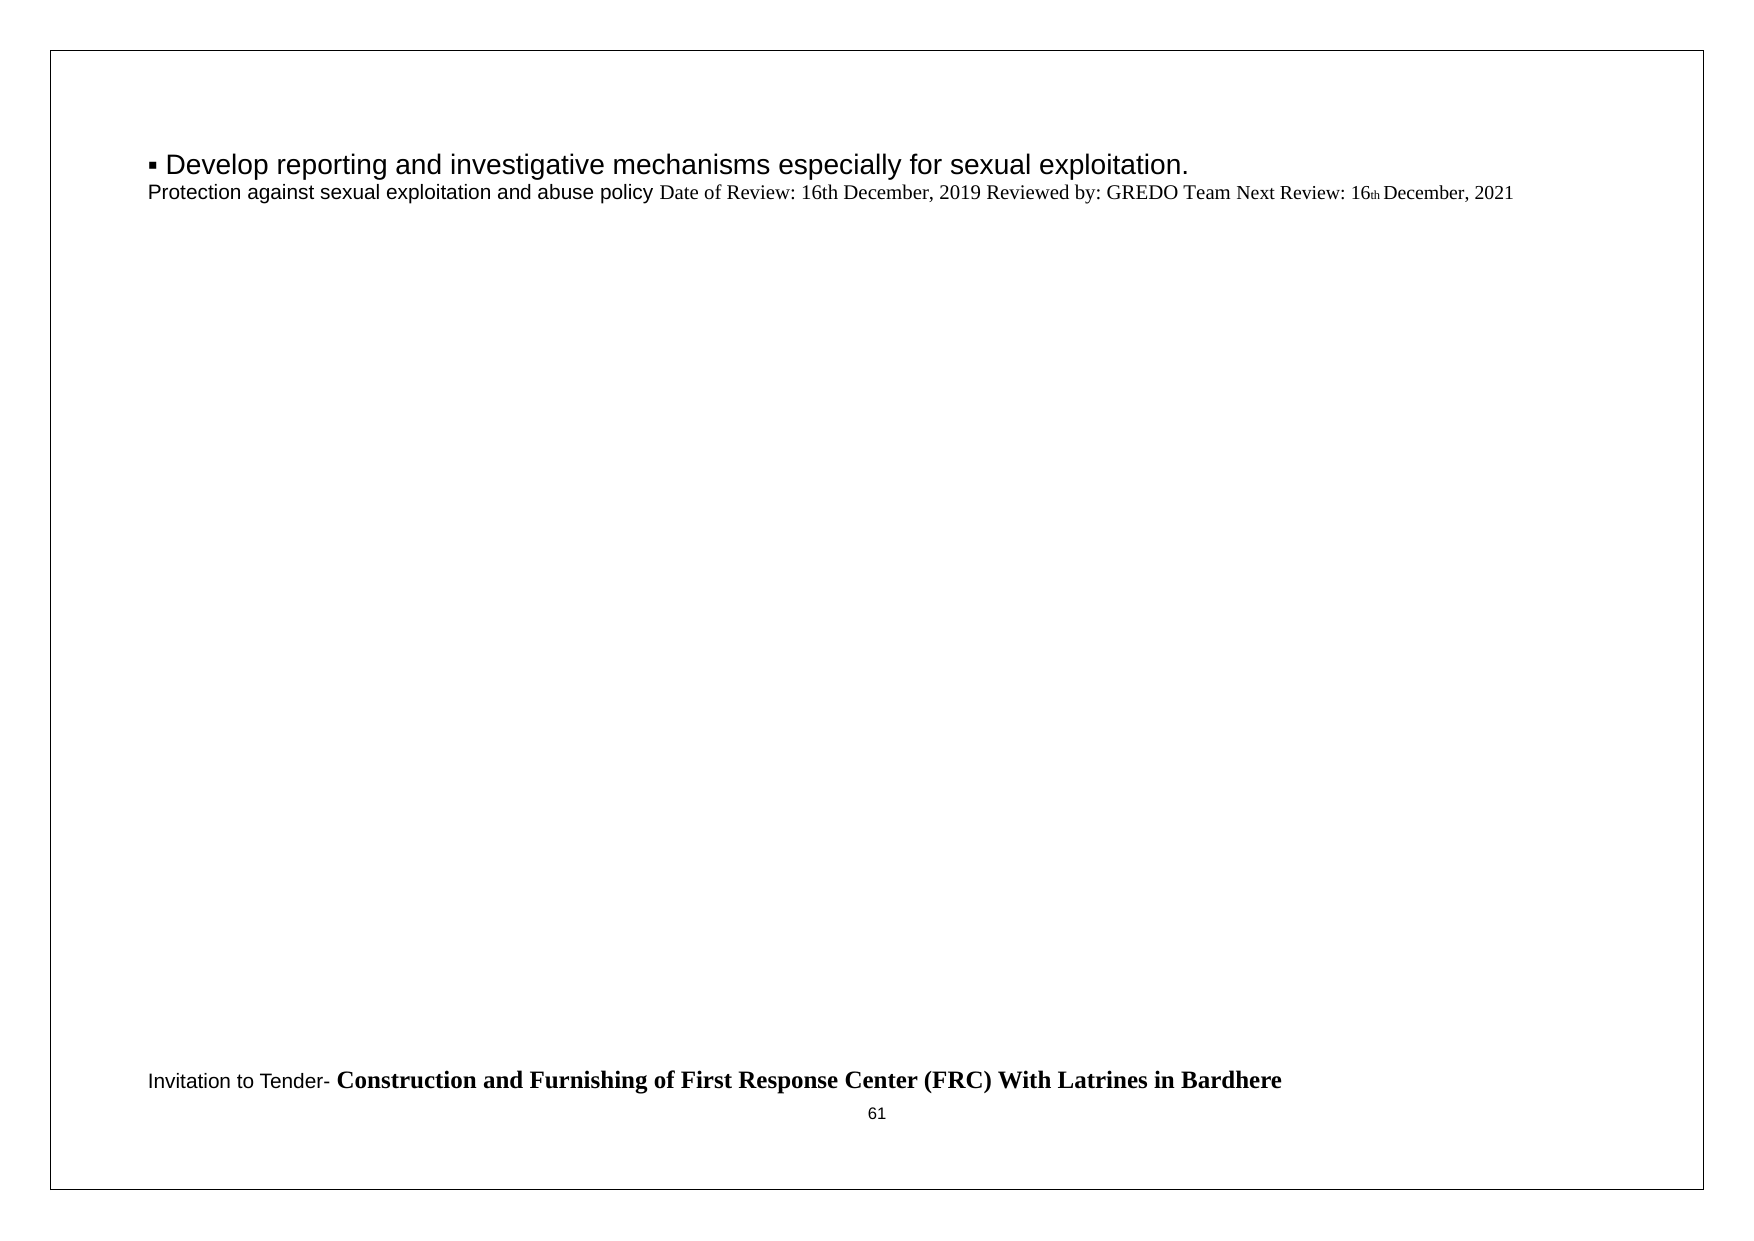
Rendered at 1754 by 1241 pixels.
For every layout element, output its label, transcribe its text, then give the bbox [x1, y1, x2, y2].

text ▪ Develop reporting and investigative mechanisms especially for sexual exploitation. [148, 148, 1606, 180]
text Protection against sexual exploitation and abuse policy Date of Review: 16th December, 2019 Reviewed by: GREDO Team Next Review: 16th December, 2021 [148, 180, 1606, 204]
